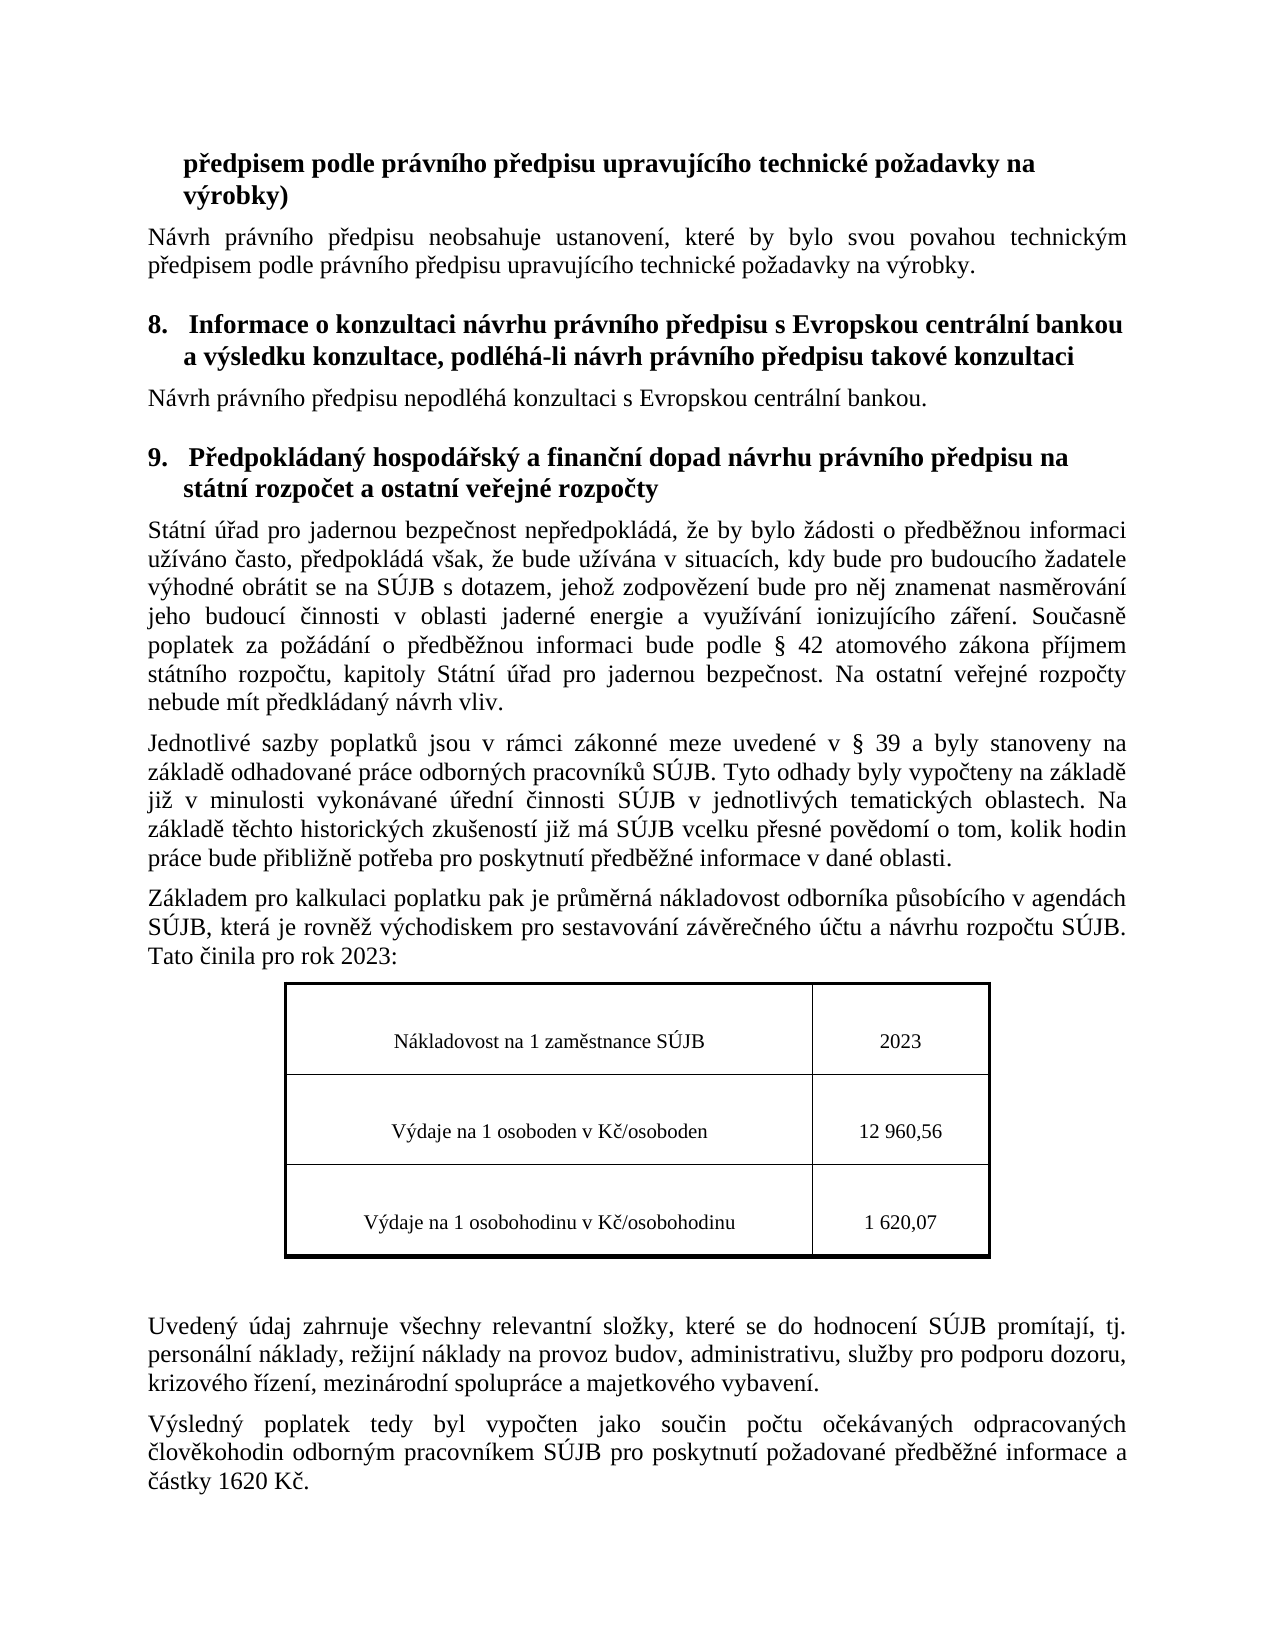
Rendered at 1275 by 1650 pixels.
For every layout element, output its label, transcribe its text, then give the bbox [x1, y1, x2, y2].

table_header Nákladovost na 1 zaměstnance SÚJB [287, 985, 812, 1074]
table_cell Výdaje na 1 osoboden v Kč/osoboden [287, 1075, 812, 1164]
text Uvedený údaj zahrnuje všechny relevantní složky, které se do hodnocení SÚJB promítají, tj. personální náklady, režijní náklady na provoz budov, administrativu, služby pro podporu dozoru, krizového řízení, mezinárodní spolupráce a majetkového vybavení. [148, 1311, 1127, 1397]
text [148, 148, 1127, 210]
text Základem pro kalkulaci poplatku pak je průměrná nákladovost odborníka působícího v agendách SÚJB, která je rovněž východiskem pro sestavování závěrečného účtu a návrhu rozpočtu SÚJB. Tato činila pro rok 2023: [148, 883, 1127, 970]
text ​Výsledný poplatek tedy byl vypočten jako součin počtu očekávaných odpracovaných člověkohodin odborným pracovníkem SÚJB pro poskytnutí požadované předběžné informace a částky 1620 Kč. [148, 1409, 1127, 1495]
table_cell Výdaje na 1 osobohodinu v Kč/osobohodinu [287, 1165, 812, 1254]
text Státní úřad pro jadernou bezpečnost nepředpokládá, že by bylo žádosti o předběžnou informaci užíváno často, předpokládá však, že bude užívána v situacích, kdy bude pro budoucího žadatele výhodné obrátit se na SÚJB s dotazem, jehož zodpovězení bude pro něj znamenat nasměrování jeho budoucí činnosti v oblasti jaderné energie a využívání ionizujícího záření. Současně poplatek za požádání o předběžnou informaci bude podle § 42 atomového zákona příjmem státního rozpočtu, kapitoly Státní úřad pro jadernou bezpečnost. Na ostatní veřejné rozpočty nebude mít předkládaný návrh vliv. [148, 515, 1127, 716]
table_header 2023 [813, 985, 988, 1074]
table_cell 1 620,07 [813, 1165, 988, 1254]
table_cell 12 960,56 [813, 1075, 988, 1164]
text 8. Informace o konzultaci návrhu právního předpisu s Evropskou centrální bankou a výsledku konzultace, podléhá-li návrh právního předpisu takové konzultaci [148, 309, 1127, 371]
text Jednotlivé sazby poplatků jsou v rámci zákonné meze uvedené v § 39 a byly stanoveny na základě odhadované práce odborných pracovníků SÚJB. Tyto odhady byly vypočteny na základě již v minulosti vykonávané úřední činnosti SÚJB v jednotlivých tematických oblastech. Na základě těchto historických zkušeností již má SÚJB vcelku přesné povědomí o tom, kolik hodin práce bude přibližně potřeba pro poskytnutí předběžné informace v dané oblasti. [148, 728, 1127, 872]
text Návrh právního předpisu nepodléhá konzultaci s Evropskou centrální bankou. [148, 383, 1127, 411]
text 9. Předpokládaný hospodářský a finanční dopad návrhu právního předpisu na státní rozpočet a ostatní veřejné rozpočty [148, 441, 1127, 503]
